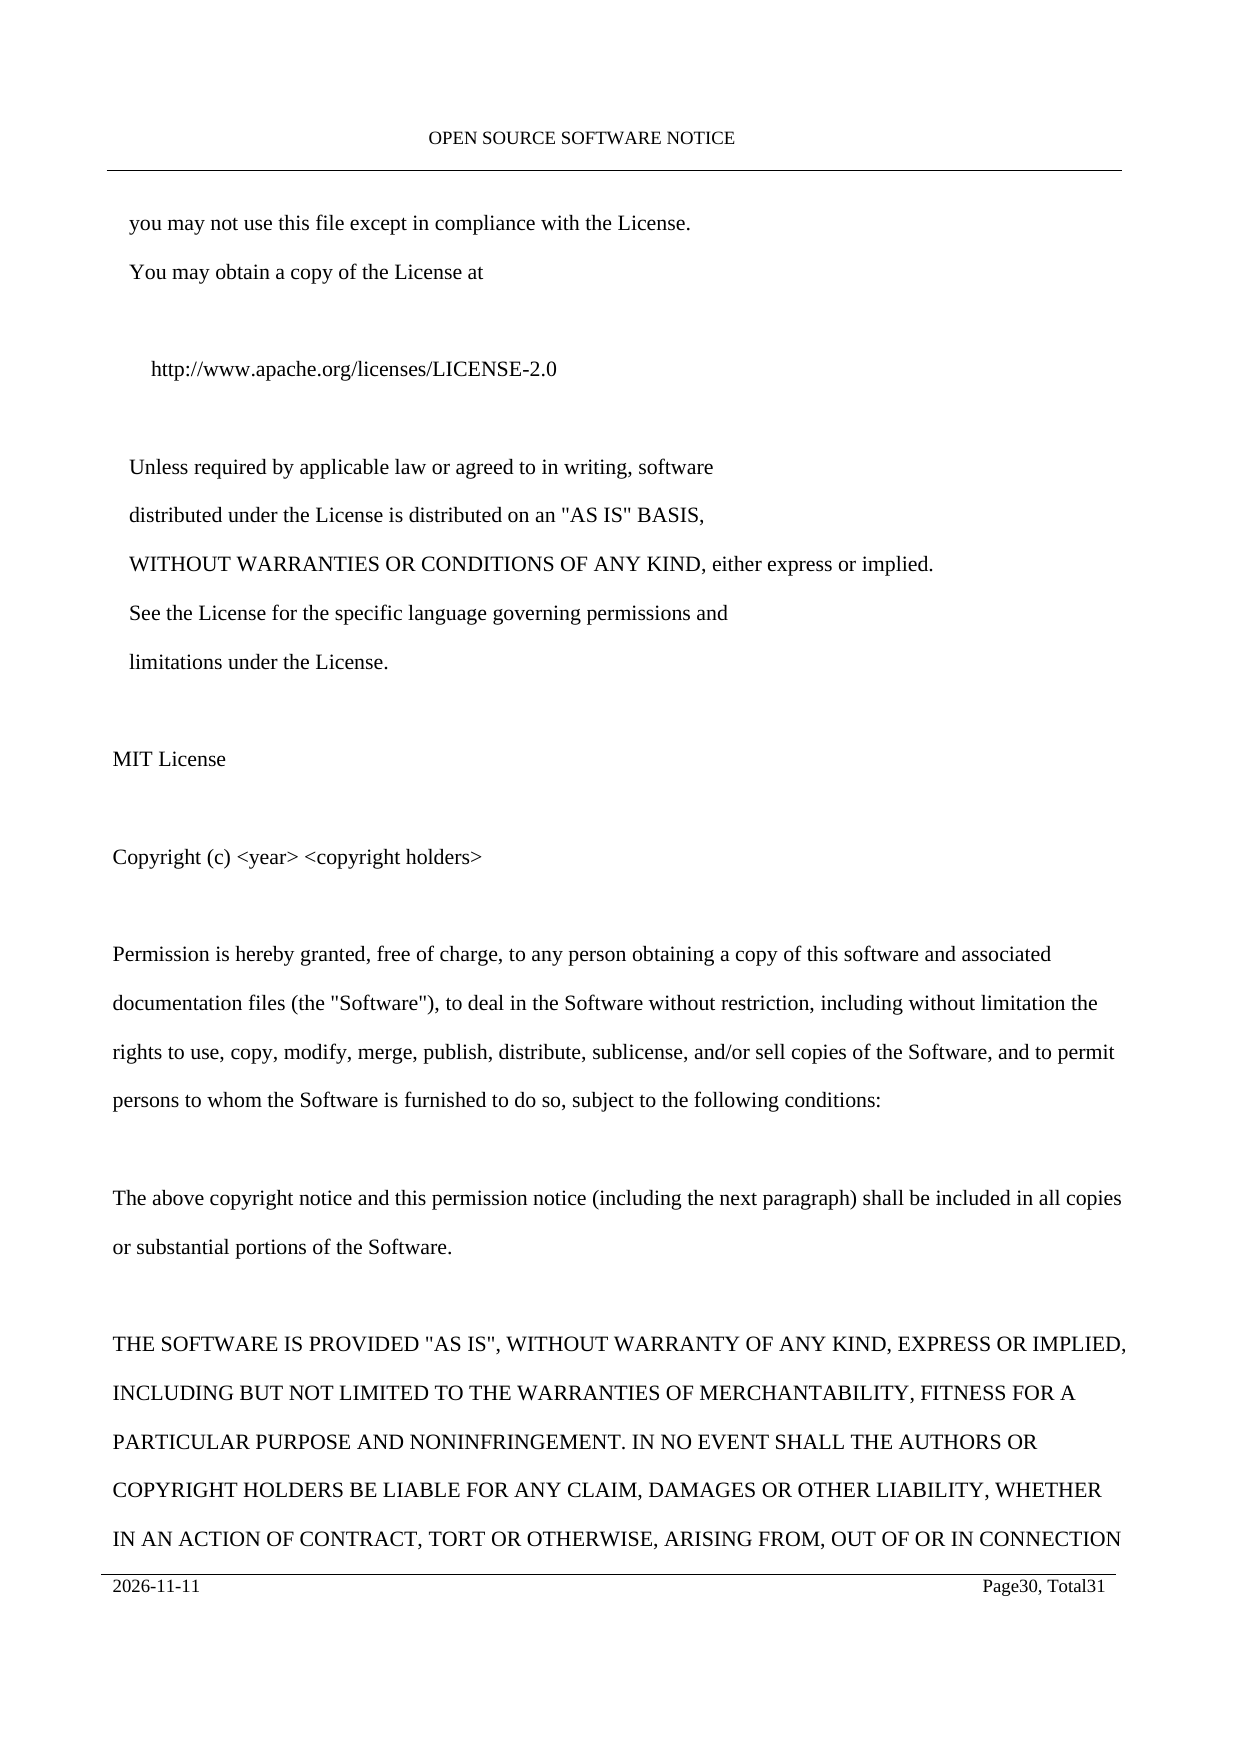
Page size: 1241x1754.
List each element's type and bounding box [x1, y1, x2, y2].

text [112, 206, 1128, 1555]
